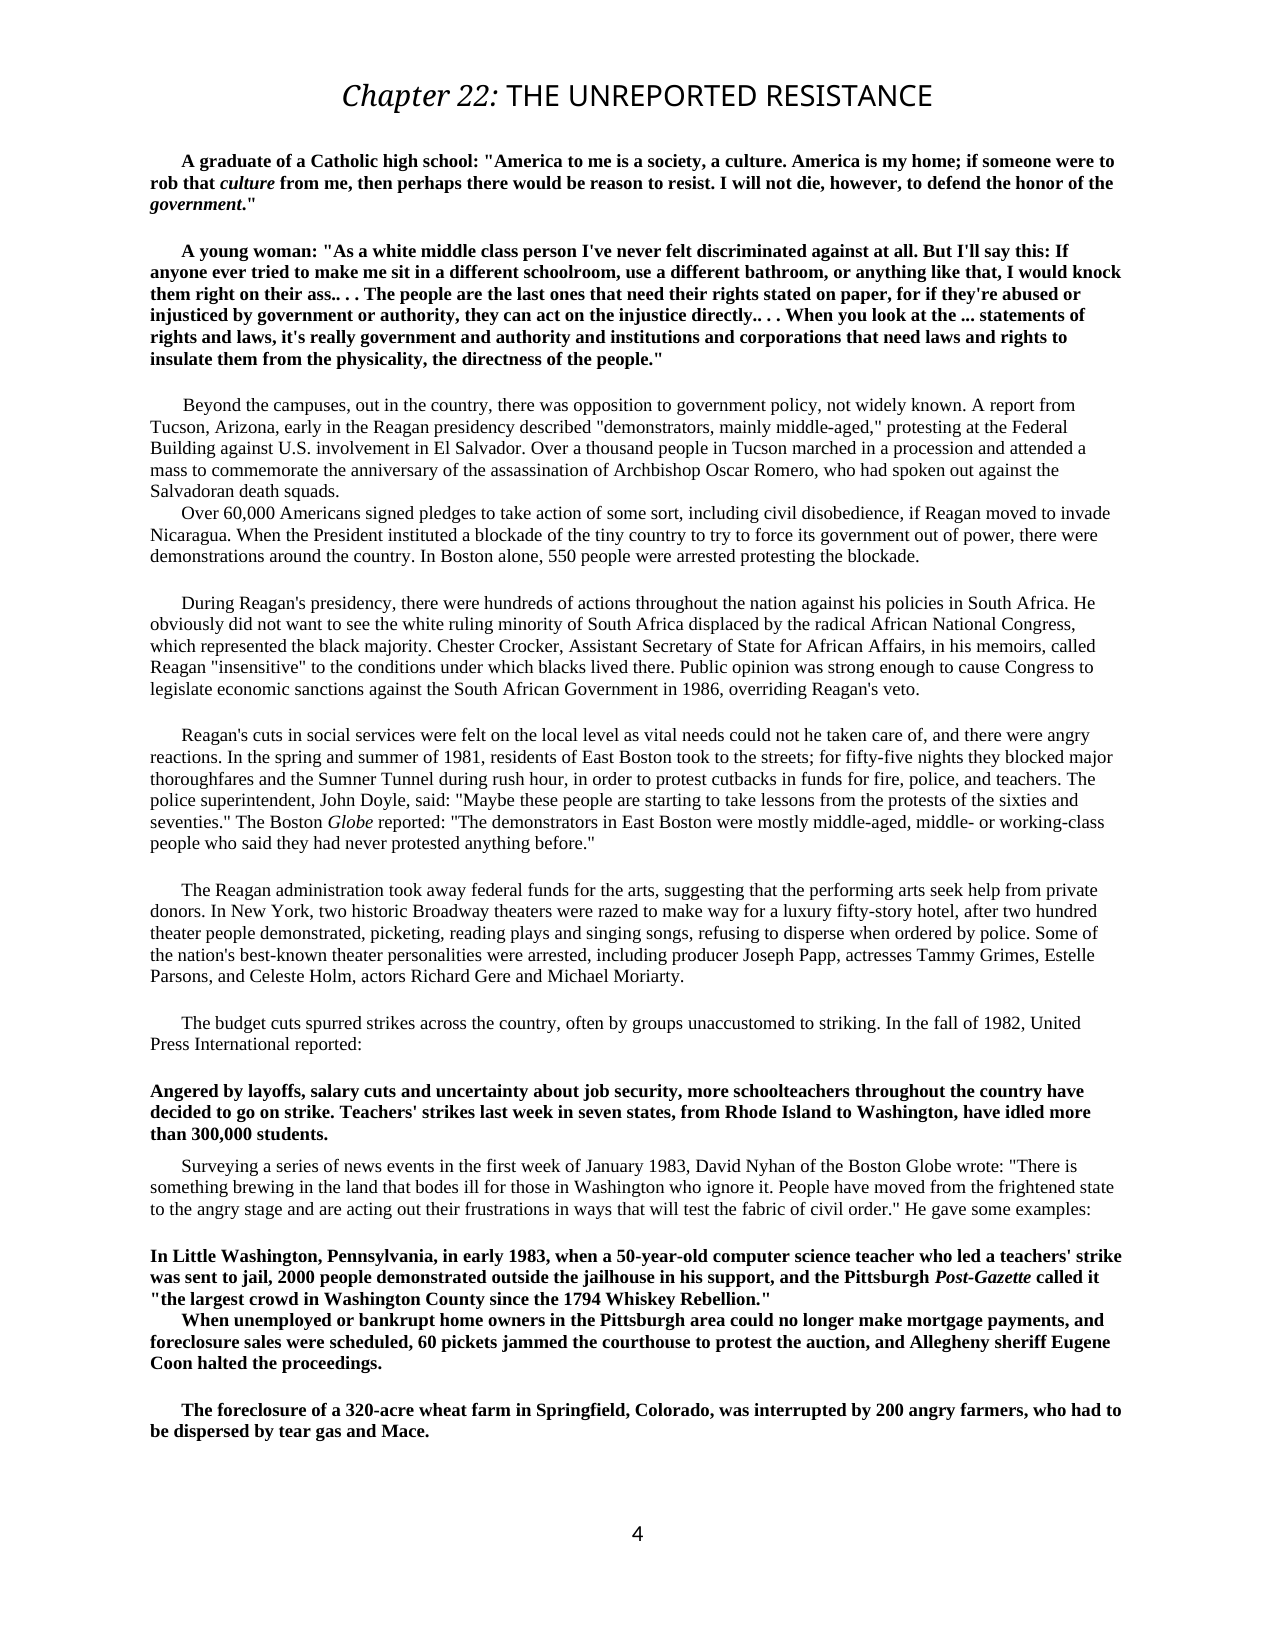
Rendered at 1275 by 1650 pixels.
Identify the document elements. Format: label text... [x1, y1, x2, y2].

text Surveying a series of news events in the first week of January 1983, David Nyhan of the Boston Globe wrote: "There is something brewing in the land that bodes ill for those in Washington who ignore it. People have moved from the frightened state to the angry stage and are acting out their frustrations in ways that will test the fabric of civil order." He gave some examples: [150, 1155, 1125, 1219]
text A young woman: "As a white middle class person I've never felt discriminated against at all. But I'll say this: If anyone ever tried to make me sit in a different schoolroom, use a different bathroom, or anything like that, I would knock them right on their ass.. . . The people are the last ones that need their rights stated on paper, for if they're abused or injusticed by government or authority, they can act on the injustice directly.. . . When you look at the ... statements of rights and laws, it's really government and authority and institutions and corporations that need laws and rights to insulate them from the physicality, the directness of the people." [150, 240, 1125, 369]
text A graduate of a Catholic high school: "America to me is a society, a culture. America is my home; if someone were to rob that culture from me, then perhaps there would be reason to resist. I will not die, however, to defend the honor of the government." [150, 150, 1125, 215]
text Over 60,000 Americans signed pledges to take action of some sort, including civil disobedience, if Reagan moved to invade Nicaragua. When the President instituted a blockade of the tiny country to try to force its government out of power, there were demonstrations around the country. In Boston alone, 550 people were arrested protesting the blockade. [150, 502, 1125, 567]
text The Reagan administration took away federal funds for the arts, suggesting that the performing arts seek help from private donors. In New York, two historic Broadway theaters were razed to make way for a luxury fifty-story hotel, after two hundred theater people demonstrated, picketing, reading plays and singing songs, refusing to disperse when ordered by police. Some of the nation's best-known theater personalities were arrested, including producer Joseph Papp, actresses Tammy Grimes, Estelle Parsons, and Celeste Holm, actors Richard Gere and Michael Moriarty. [150, 879, 1125, 987]
text Reagan's cuts in social services were felt on the local level as vital needs could not he taken care of, and there were angry reactions. In the spring and summer of 1981, residents of East Boston took to the streets; for fifty-five nights they blocked major thoroughfares and the Sumner Tunnel during rush hour, in order to protest cutbacks in funds for fire, police, and teachers. The police superintendent, John Doyle, said: "Maybe these people are starting to take lessons from the protests of the sixties and seventies." The Boston Globe reported: "The demonstrators in East Boston were mostly middle-aged, middle- or working-class people who said they had never protested anything before." [150, 724, 1125, 854]
text In Little Washington, Pennsylvania, in early 1983, when a 50-year-old computer science teacher who led a teachers' strike was sent to jail, 2000 people demonstrated outside the jailhouse in his support, and the Pittsburgh Post-Gazette called it "the largest crowd in Washington County since the 1794 Whiskey Rebellion." [150, 1244, 1125, 1309]
text During Reagan's presidency, there were hundreds of actions throughout the nation against his policies in South Africa. He obviously did not want to see the white ruling minority of South Africa displaced by the radical African National Congress, which represented the black majority. Chester Crocker, Assistant Secretary of State for African Affairs, in his memoirs, called Reagan "insensitive" to the conditions under which blacks lived there. Public opinion was strong enough to cause Congress to legislate economic sanctions against the South African Government in 1986, overriding Reagan's veto. [150, 592, 1125, 699]
text The budget cuts spurred strikes across the country, often by groups unaccustomed to striking. In the fall of 1982, United Press International reported: [150, 1012, 1125, 1055]
text When unemployed or bankrupt home owners in the Pittsburgh area could no longer make mortgage payments, and foreclosure sales were scheduled, 60 pickets jammed the courthouse to protest the auction, and Allegheny sheriff Eugene Coon halted the proceedings. [150, 1309, 1125, 1374]
text The foreclosure of a 320-acre wheat farm in Springfield, Colorado, was interrupted by 200 angry farmers, who had to be dispersed by tear gas and Mace. [150, 1399, 1125, 1442]
text Angered by layoffs, salary cuts and uncertainty about job security, more schoolteachers throughout the country have decided to go on strike. Teachers' strikes last week in seven states, from Rhode Island to Washington, have idled more than 300,000 students. [150, 1080, 1125, 1144]
text Beyond the campuses, out in the country, there was opposition to government policy, not widely known. A report from Tucson, Arizona, early in the Reagan presidency described "demonstrators, mainly middle-aged," protesting at the Federal Building against U.S. involvement in El Salvador. Over a thousand people in Tucson marched in a procession and attended a mass to commemorate the anniversary of the assassination of Archbishop Oscar Romero, who had spoken out against the Salvadoran death squads. [150, 394, 1125, 502]
